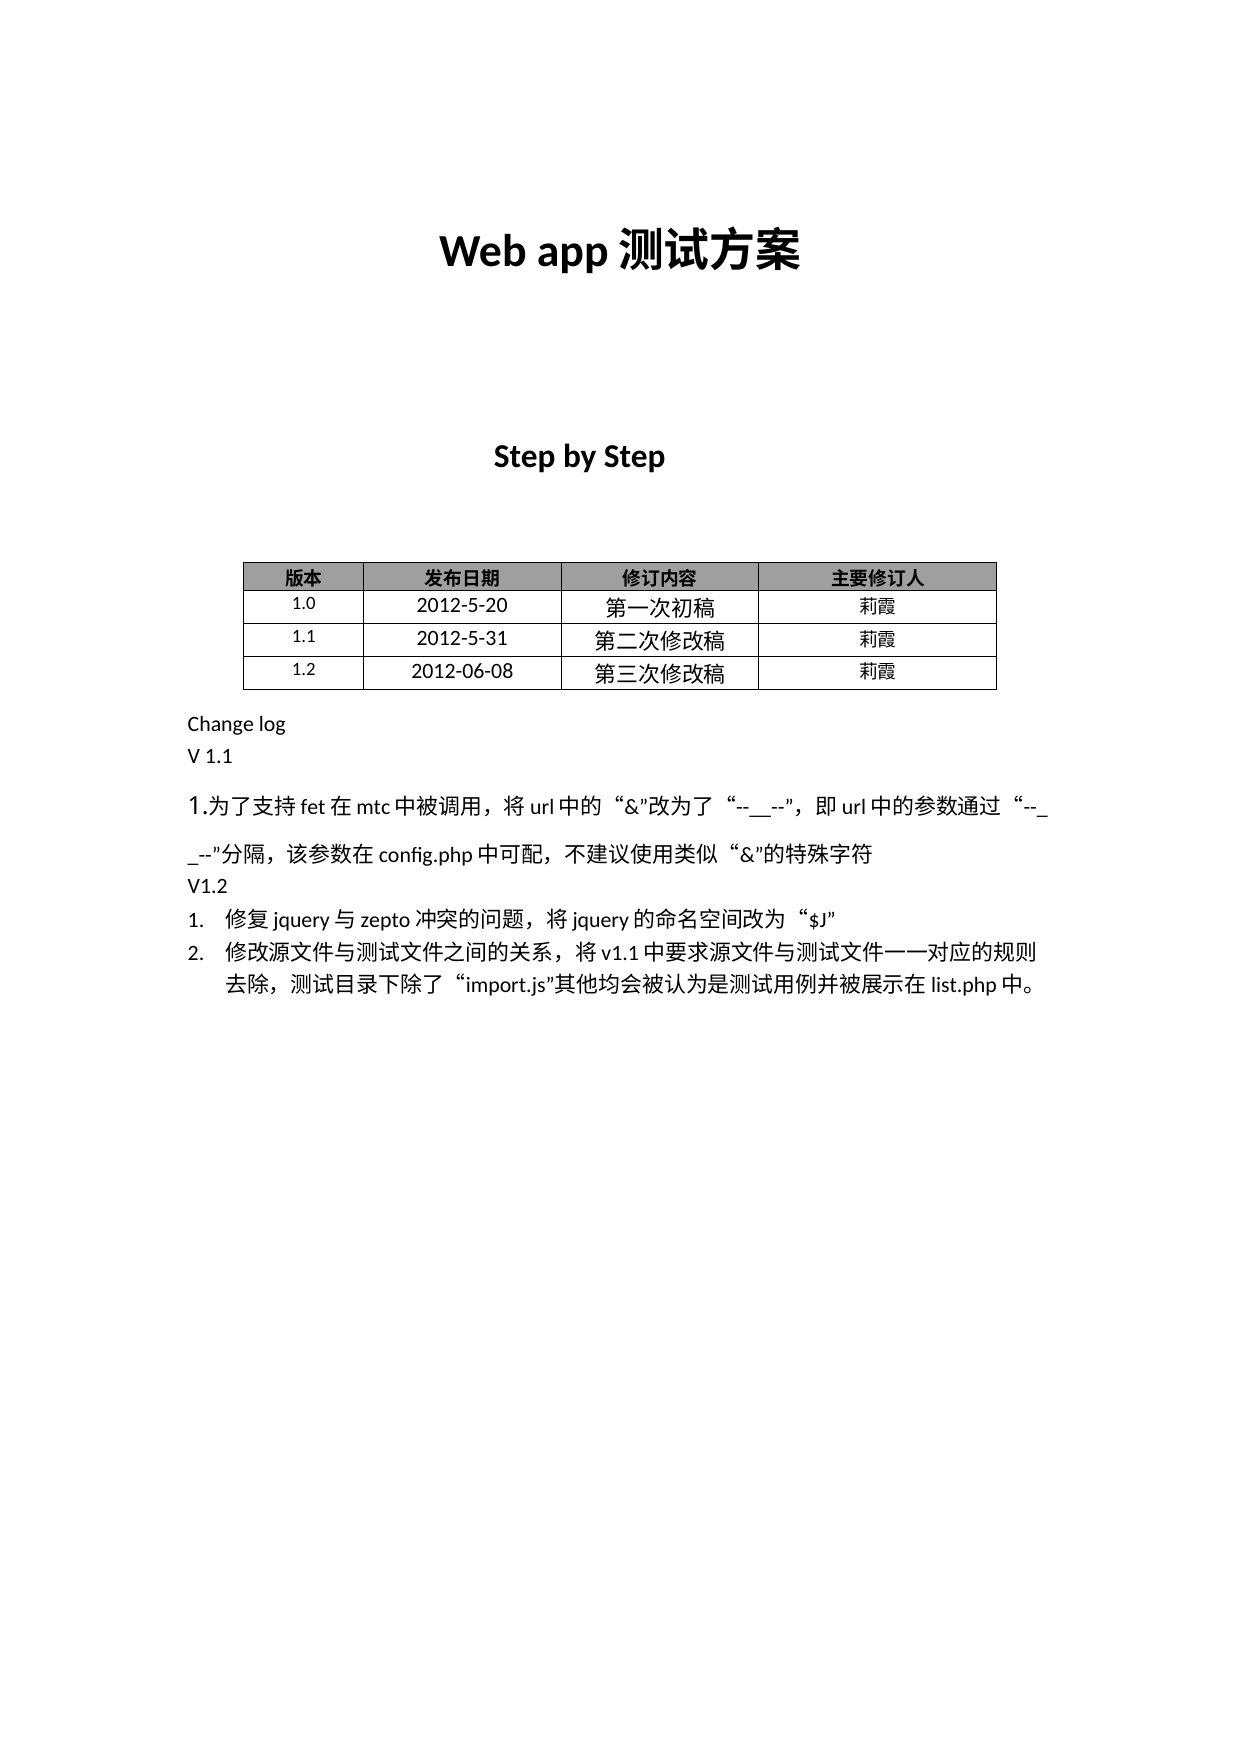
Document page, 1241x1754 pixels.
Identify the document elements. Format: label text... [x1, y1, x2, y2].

text V1.2 [187, 869, 1053, 902]
table_header 版本 [244, 563, 363, 590]
table_cell 2012-5-31 [364, 624, 561, 656]
table_cell 1.1 [244, 624, 363, 656]
table_cell 2012-5-20 [364, 591, 561, 623]
table_cell 第二次修改稿 [562, 624, 758, 656]
table_cell 2012-06-08 [364, 657, 561, 688]
subtitle Web app测试方案 [187, 197, 1053, 295]
table_header 主要修订人 [759, 563, 996, 590]
list 修改源文件与测试文件之间的关系，将v1.1中要求源文件与测试文件一一对应的规则去除，测试目录下除了“import.js”其他均会被认为是测试用例并被展示在list.php中。 [187, 934, 1053, 999]
table_cell 莉霞 [759, 591, 996, 623]
table_header 发布日期 [364, 563, 561, 590]
table_cell 莉霞 [759, 624, 996, 656]
text Change log [187, 577, 1053, 739]
table_cell 莉霞 [759, 657, 996, 688]
text 1.为了支持fet在mtc中被调用，将url中的“&”改为了“--__--”，即url中的参数通过“--__--”分隔，该参数在config.php中可配，不建议使用类似“&”的特殊字符 [187, 772, 1053, 869]
table_cell 1.2 [244, 657, 363, 688]
table_cell 第三次修改稿 [562, 657, 758, 688]
table_cell 1.0 [244, 591, 363, 623]
table_cell 第一次初稿 [562, 591, 758, 623]
table_header 修订内容 [562, 563, 758, 590]
text V 1.1 [187, 739, 1053, 772]
subtitle Step by Step [187, 423, 1053, 488]
list 修复jquery与zepto冲突的问题，将jquery的命名空间改为“$J” [187, 902, 1053, 934]
